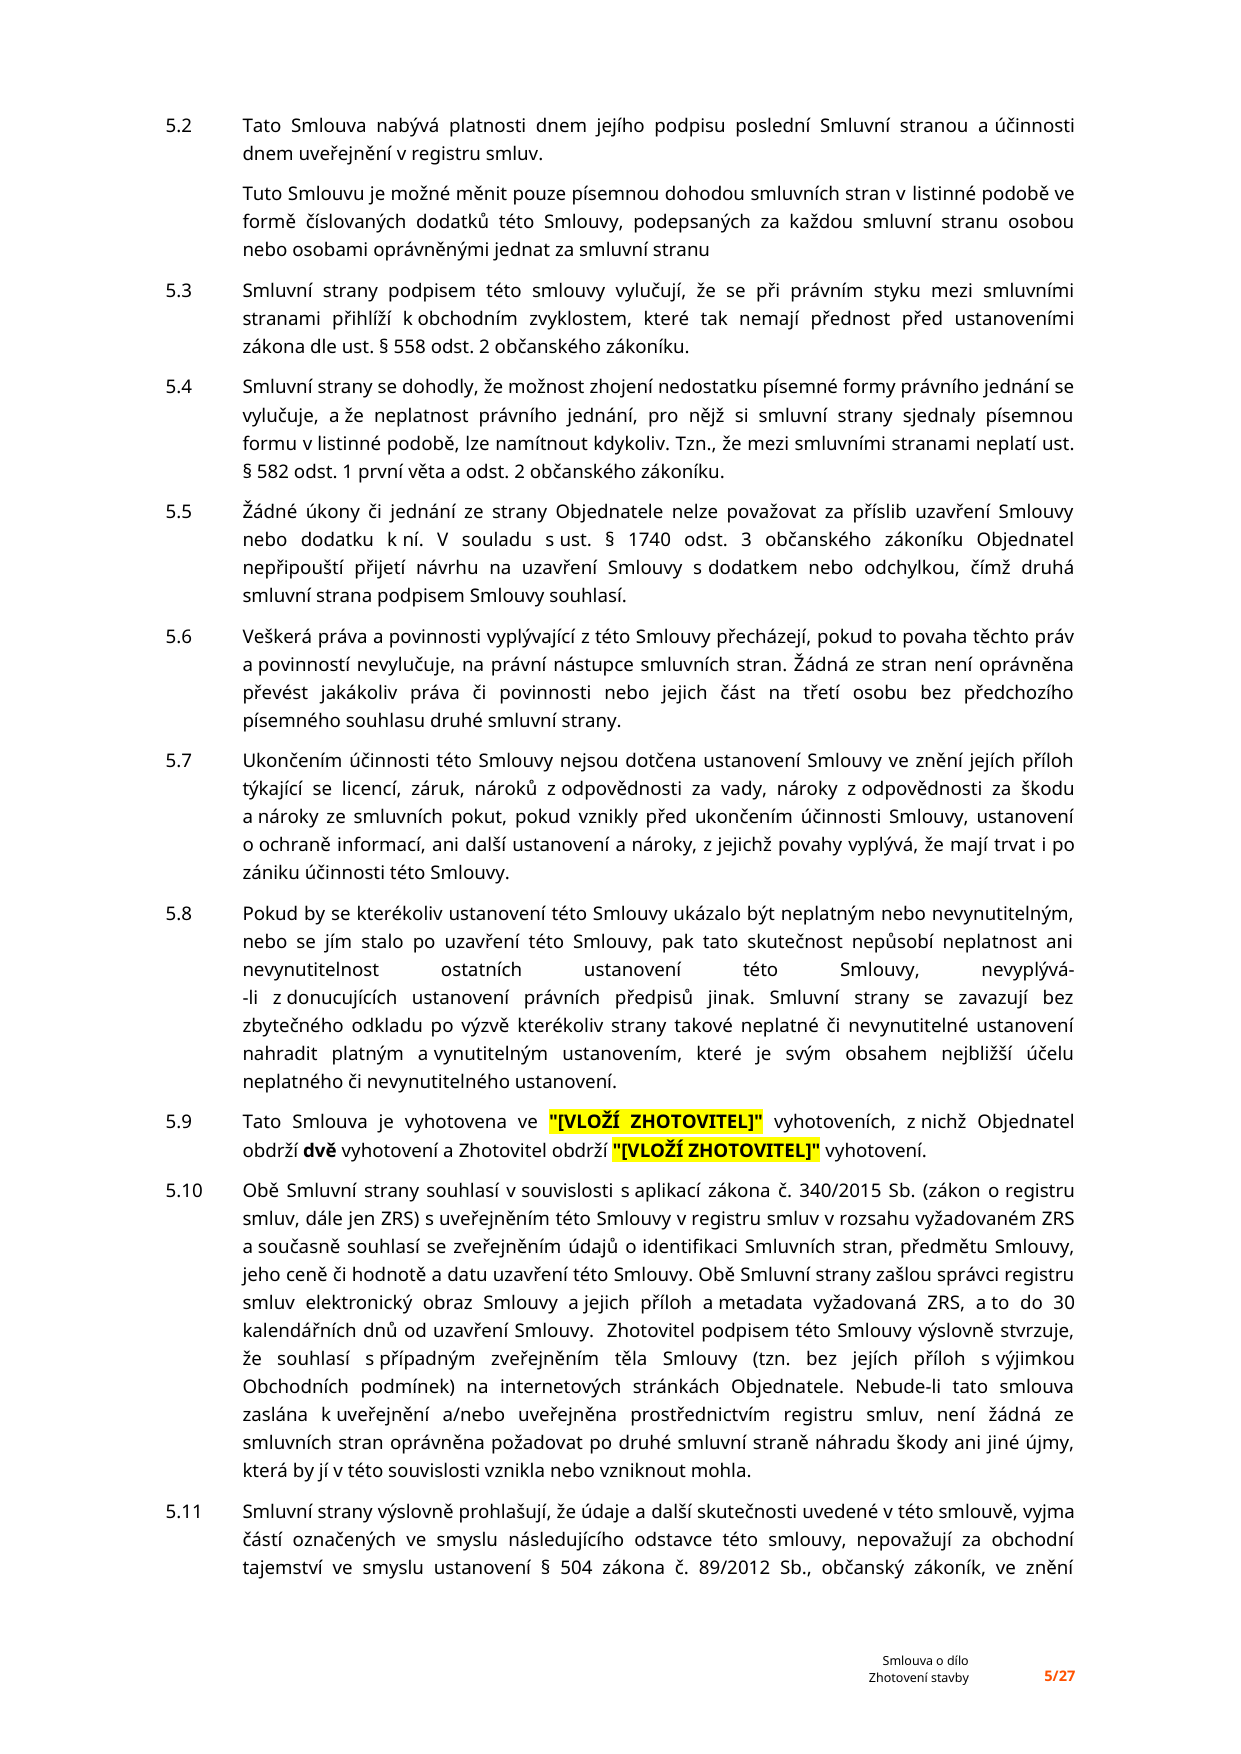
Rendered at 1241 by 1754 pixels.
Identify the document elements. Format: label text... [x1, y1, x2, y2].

text Žádné úkony či jednání ze strany Objednatele nelze považovat za příslib uzavření Smlouvy nebo dodatku k ní. V souladu s ust. § 1740 odst. 3 občanského zákoníku Objednatel nepřipouští přijetí návrhu na uzavření Smlouvy s dodatkem nebo odchylkou, čímž druhá smluvní strana podpisem Smlouvy souhlasí. [165, 498, 1075, 608]
text Tato Smlouva je vyhotovena ve "[VLOŽÍ ZHOTOVITEL]" vyhotoveních, z nichž Objednatel obdrží dvě vyhotovení a Zhotovitel obdrží "[VLOŽÍ ZHOTOVITEL]" vyhotovení. [165, 1109, 1075, 1162]
text Tuto Smlouvu je možné měnit pouze písemnou dohodou smluvních stran v listinné podobě ve formě číslovaných dodatků této Smlouvy, podepsaných za každou smluvní stranu osobou nebo osobami oprávněnými jednat za smluvní stranu [242, 181, 1075, 262]
text Smluvní strany se dohodly, že možnost zhojení nedostatku písemné formy právního jednání se vylučuje, a že neplatnost právního jednání, pro nějž si smluvní strany sjednaly písemnou formu v listinné podobě, lze namítnout kdykoliv. Tzn., že mezi smluvními stranami neplatí ust. § 582 odst. 1 první věta a odst. 2 občanského zákoníku. [165, 374, 1075, 483]
text Pokud by se kterékoliv ustanovení této Smlouvy ukázalo být neplatným nebo nevynutitelným, nebo se jím stalo po uzavření této Smlouvy, pak tato skutečnost nepůsobí neplatnost ani nevynutitelnost ostatních ustanovení této Smlouvy, nevyplývá- -li z donucujících ustanovení právních předpisů jinak. Smluvní strany se zavazují bez zbytečného odkladu po výzvě kterékoliv strany takové neplatné či nevynutitelné ustanovení nahradit platným a vynutitelným ustanovením, které je svým obsahem nejbližší účelu neplatného či nevynutitelného ustanovení. [165, 900, 1075, 1094]
text Obě Smluvní strany souhlasí v souvislosti s aplikací zákona č. 340/2015 Sb. (zákon o registru smluv, dále jen ZRS) s uveřejněním této Smlouvy v registru smluv v rozsahu vyžadovaném ZRS a současně souhlasí se zveřejněním údajů o identifikaci Smluvních stran, předmětu Smlouvy, jeho ceně či hodnotě a datu uzavření této Smlouvy. Obě Smluvní strany zašlou správci registru smluv elektronický obraz Smlouvy a jejich příloh a metadata vyžadovaná ZRS, a to do 30 kalendářních dnů od uzavření Smlouvy. Zhotovitel podpisem této Smlouvy výslovně stvrzuje, že souhlasí s případným zveřejněním těla Smlouvy (tzn. bez jejích příloh s výjimkou Obchodních podmínek) na internetových stránkách Objednatele. Nebude-li tato smlouva zaslána k uveřejnění a/nebo uveřejněna prostřednictvím registru smluv, není žádná ze smluvních stran oprávněna požadovat po druhé smluvní straně náhradu škody ani jiné újmy, která by jí v této souvislosti vznikla nebo vzniknout mohla. [165, 1177, 1075, 1483]
text Ukončením účinnosti této Smlouvy nejsou dotčena ustanovení Smlouvy ve znění jejích příloh týkající se licencí, záruk, nároků z odpovědnosti za vady, nároky z odpovědnosti za škodu a nároky ze smluvních pokut, pokud vznikly před ukončením účinnosti Smlouvy, ustanovení o ochraně informací, ani další ustanovení a nároky, z jejichž povahy vyplývá, že mají trvat i po zániku účinnosti této Smlouvy. [165, 748, 1075, 885]
text Veškerá práva a povinnosti vyplývající z této Smlouvy přecházejí, pokud to povaha těchto práv a povinností nevylučuje, na právní nástupce smluvních stran. Žádná ze stran není oprávněna převést jakákoliv práva či povinnosti nebo jejich část na třetí osobu bez předchozího písemného souhlasu druhé smluvní strany. [165, 623, 1075, 733]
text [165, 1498, 1075, 1580]
text Smluvní strany podpisem této smlouvy vylučují, že se při právním styku mezi smluvními stranami přihlíží k obchodním zvyklostem, které tak nemají přednost před ustanoveními zákona dle ust. § 558 odst. 2 občanského zákoníku. [165, 277, 1075, 359]
text Tato Smlouva nabývá platnosti dnem jejího podpisu poslední Smluvní stranou a účinnosti dnem uveřejnění v registru smluv. [165, 112, 1075, 166]
